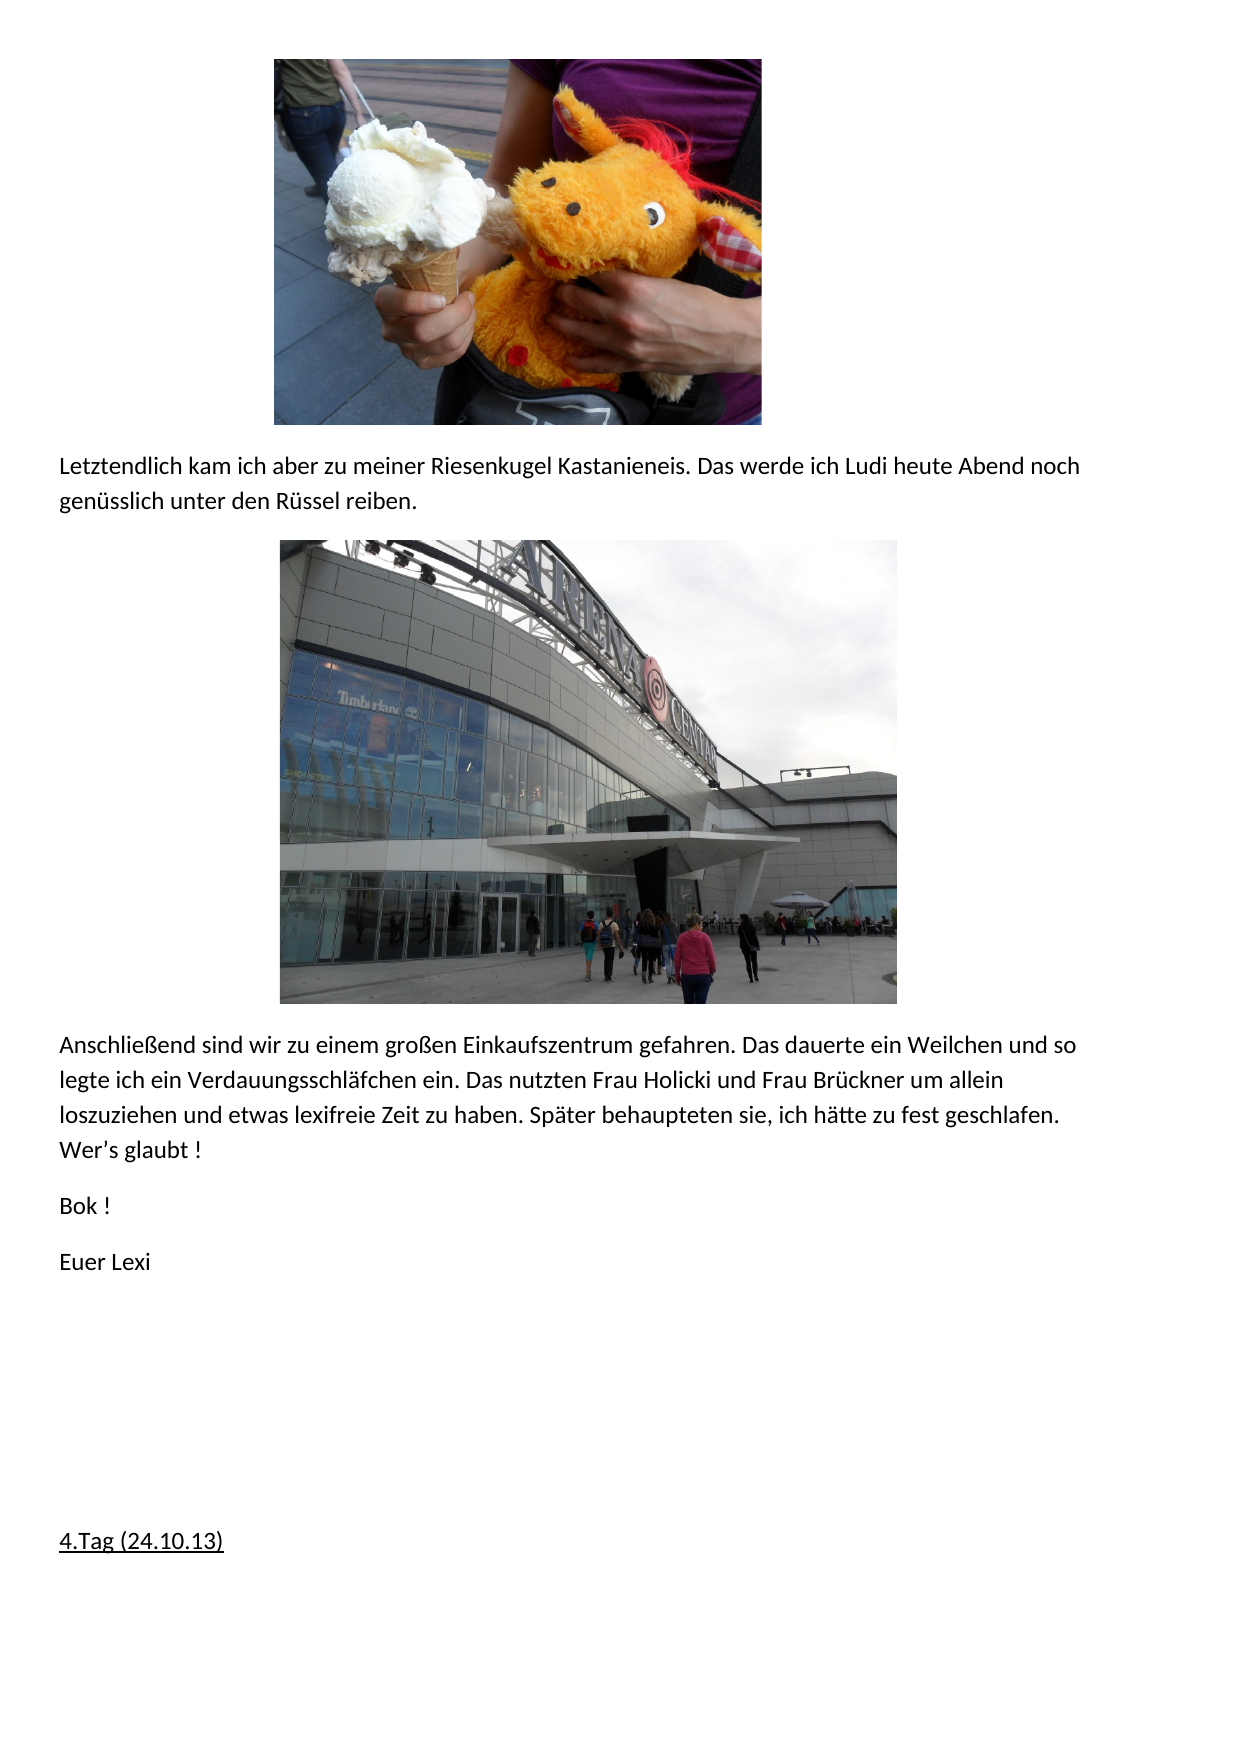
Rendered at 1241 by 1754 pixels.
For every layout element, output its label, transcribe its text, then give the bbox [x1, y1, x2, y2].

text Anschließend sind wir zu einem großen Einkaufszentrum gefahren. Das dauerte ein Weilchen und so legte ich ein Verdauungsschläfchen ein. Das nutzten Frau Holicki und Frau Brückner um allein loszuziehen und etwas lexifreie Zeit zu haben. Später behaupteten sie, ich hätte zu fest geschlafen. Wer’s glaubt ! [59, 1029, 1092, 1164]
picture [279, 540, 897, 1004]
text Bok ! [59, 1190, 1092, 1220]
text Letztendlich kam ich aber zu meiner Riesenkugel Kastanieneis. Das werde ich Ludi heute Abend noch genüsslich unter den Rüssel reiben. [59, 450, 1092, 516]
picture [274, 59, 762, 425]
text Euer Lexi [59, 1246, 1092, 1276]
text 4.Tag (24.10.13) [59, 1525, 1092, 1555]
